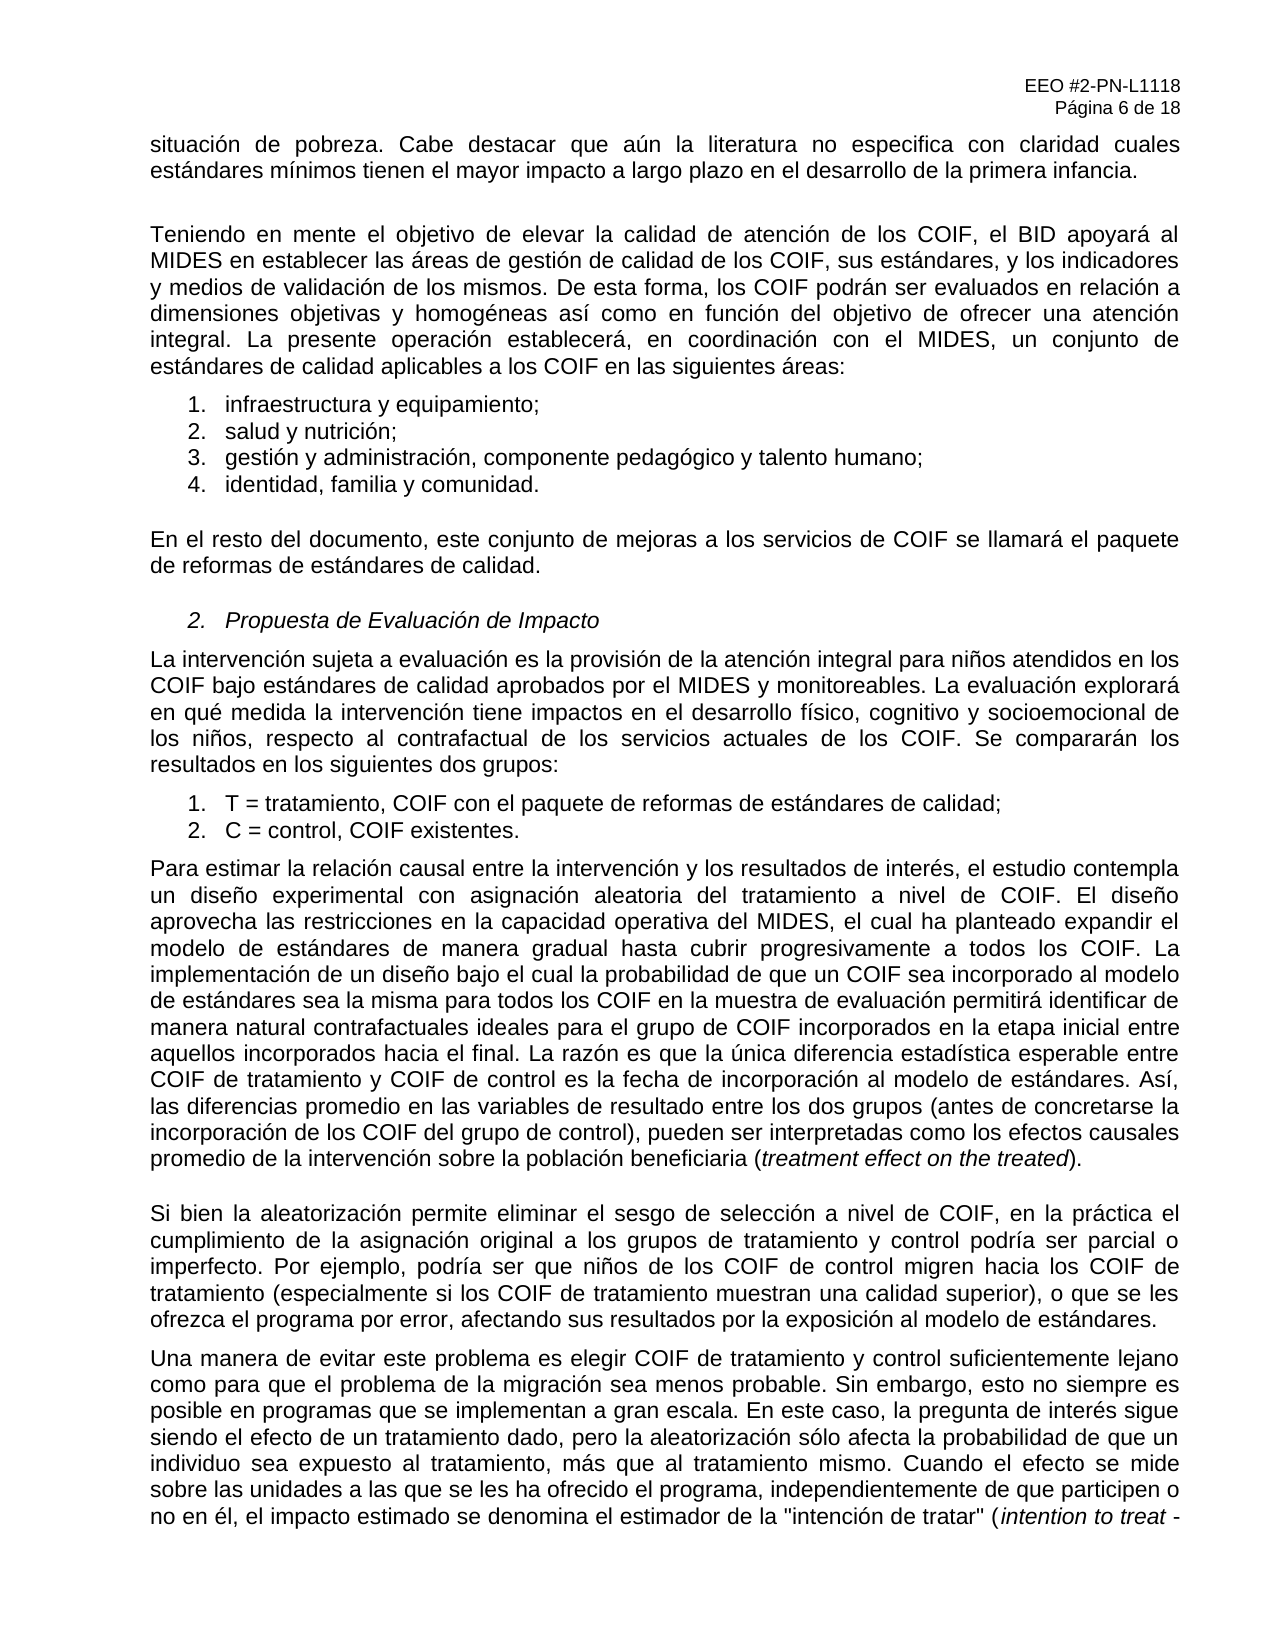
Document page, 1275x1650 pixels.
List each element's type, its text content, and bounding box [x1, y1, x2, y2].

list Propuesta de Evaluación de Impacto [187, 607, 1181, 633]
list identidad, familia y comunidad. [187, 471, 1181, 497]
text Para estimar la relación causal entre la intervención y los resultados de interés, el estudio contempla un diseño experimental con asignación aleatoria del tratamiento a nivel de COIF. El diseño aprovecha las restricciones en la capacidad operativa del MIDES, el cual ha planteado expandir el modelo de estándares de manera gradual hasta cubrir progresivamente a todos los COIF. La implementación de un diseño bajo el cual la probabilidad de que un COIF sea incorporado al modelo de estándares sea la misma para todos los COIF en la muestra de evaluación permitirá identificar de manera natural contrafactuales ideales para el grupo de COIF incorporados en la etapa inicial entre aquellos incorporados hacia el final. La razón es que la única diferencia estadística esperable entre COIF de tratamiento y COIF de control es la fecha de incorporación al modelo de estándares. Así, las diferencias promedio en las variables de resultado entre los dos grupos (antes de concretarse la incorporación de los COIF del grupo de control), pueden ser interpretadas como los efectos causales promedio de la intervención sobre la población beneficiaria (treatment effect on the treated). [150, 855, 1181, 1172]
list salud y nutrición; [187, 418, 1181, 444]
text Si bien la aleatorización permite eliminar el sesgo de selección a nivel de COIF, en la práctica el cumplimiento de la asignación original a los grupos de tratamiento y control podría ser parcial o imperfecto. Por ejemplo, podría ser que niños de los COIF de control migren hacia los COIF de tratamiento (especialmente si los COIF de tratamiento muestran una calidad superior), o que se les ofrezca el programa por error, afectando sus resultados por la exposición al modelo de estándares. [150, 1200, 1181, 1332]
text La intervención sujeta a evaluación es la provisión de la atención integral para niños atendidos en los COIF bajo estándares de calidad aprobados por el MIDES y monitoreables. La evaluación explorará en qué medida la intervención tiene impactos en el desarrollo físico, cognitivo y socioemocional de los niños, respecto al contrafactual de los servicios actuales de los COIF. Se compararán los resultados en los siguientes dos grupos: [150, 646, 1181, 778]
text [150, 1345, 1181, 1529]
list Teniendo en mente el objetivo de elevar la calidad de atención de los COIF, el BID apoyará al MIDES en establecer las áreas de gestión de calidad de los COIF, sus estándares, y los indicadores y medios de validación de los mismos. De esta forma, los COIF podrán ser evaluados en relación a dimensiones objetivas y homogéneas así como en función del objetivo de ofrecer una atención integral. La presente operación establecerá, en coordinación con el MIDES, un conjunto de estándares de calidad aplicables a los COIF en las siguientes áreas: [150, 221, 1181, 379]
text En el resto del documento, este conjunto de mejoras a los servicios de COIF se llamará el paquete de reformas de estándares de calidad. [150, 526, 1181, 578]
list T = tratamiento, COIF con el paquete de reformas de estándares de calidad; [187, 790, 1181, 817]
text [150, 131, 1181, 183]
list infraestructura y equipamiento; [187, 391, 1181, 418]
list gestión y administración, componente pedagógico y talento humano; [187, 444, 1181, 471]
list C = control, COIF existentes. [187, 817, 1181, 843]
